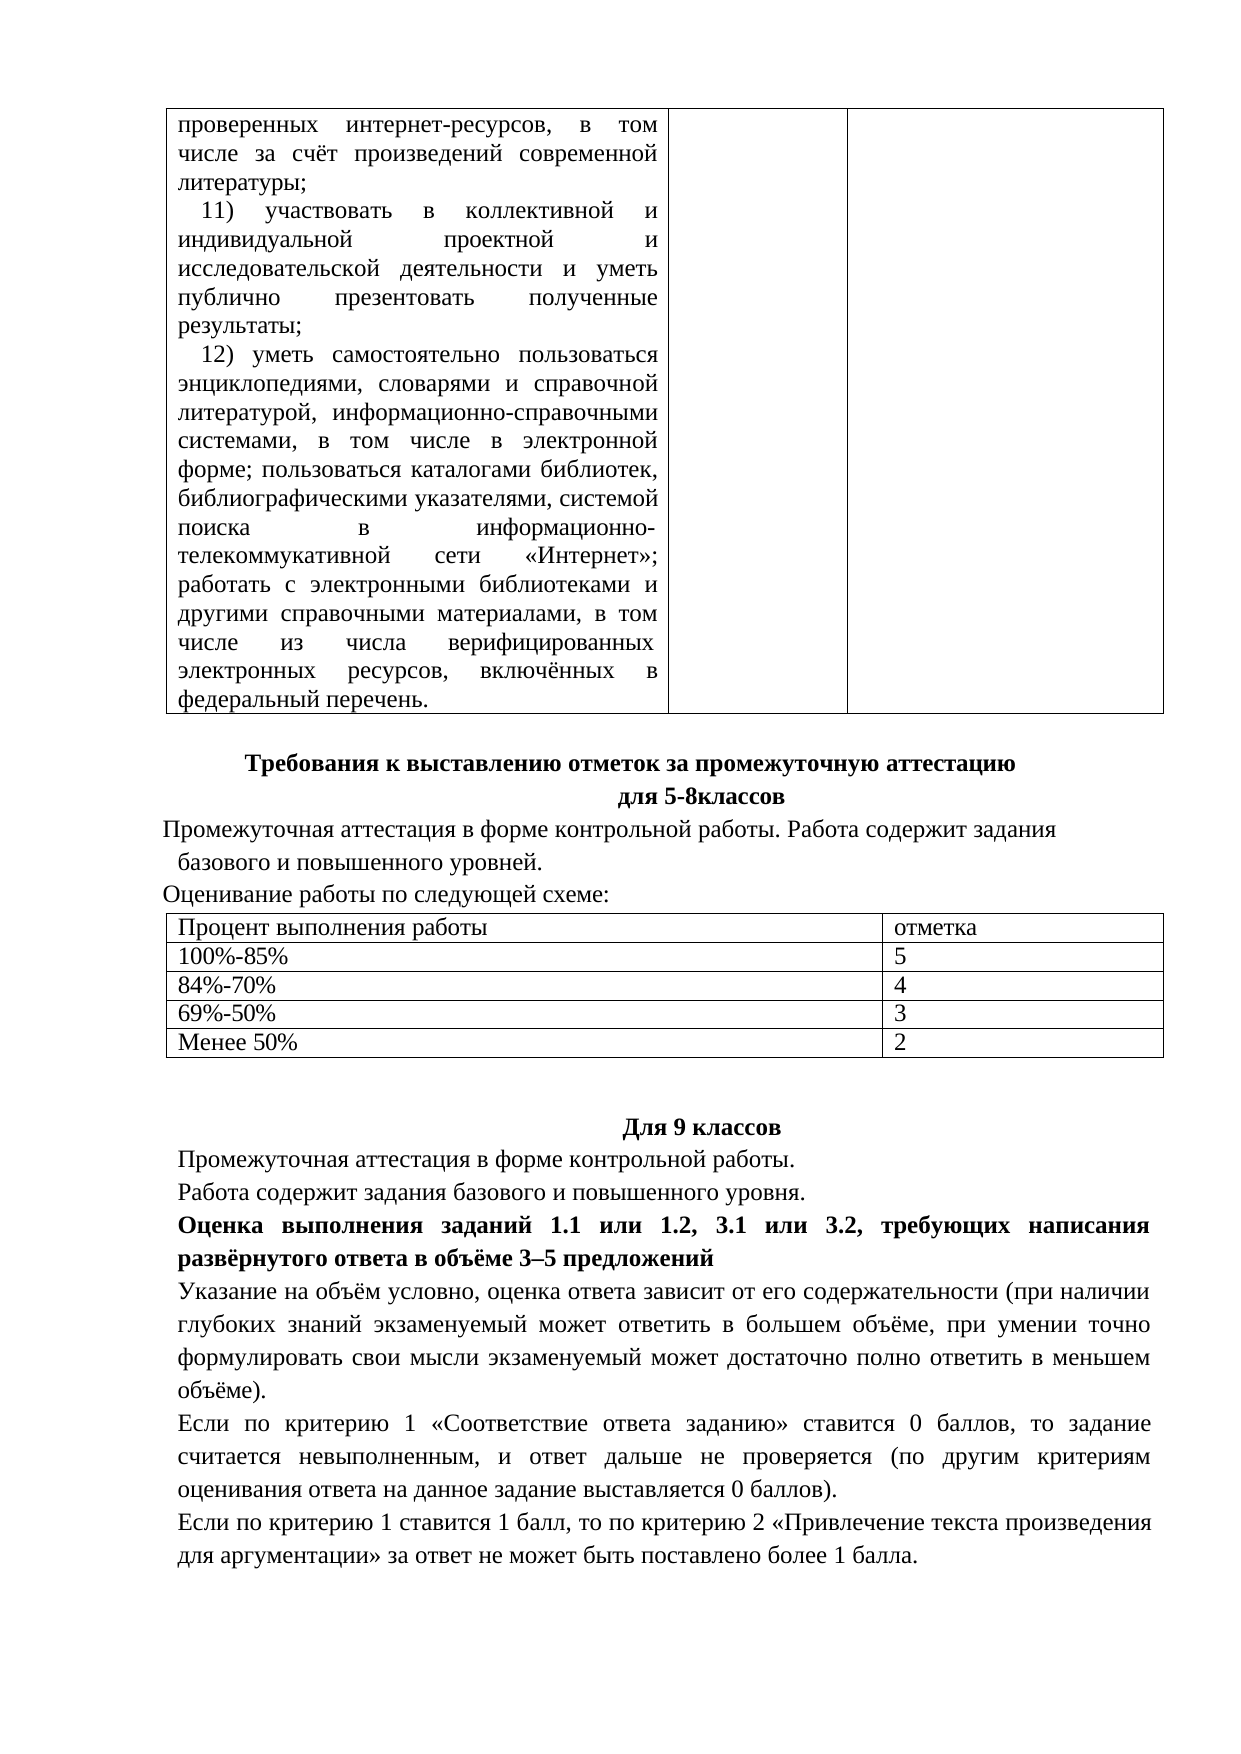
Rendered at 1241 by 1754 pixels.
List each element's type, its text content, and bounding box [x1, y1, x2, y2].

text Требования к выставлению отметок за промежуточную аттестацию [244, 748, 1176, 777]
text Для 9 классов Промежуточная аттестация в форме контрольной работы. Работа содержит задания базового и повышенного уровня. [177, 1112, 865, 1206]
table_header Процент выполнения работы [167, 914, 882, 942]
table_header отметка [883, 914, 1163, 942]
text для 5-8классов [618, 781, 1176, 810]
table_cell 4 [883, 972, 1163, 999]
table_cell 100%-85% [167, 943, 882, 971]
text Если по критерию 1 ставится 1 балл, то по критерию 2 «Привлечение текста произведения для аргументации» за ответ не может быть поставлено более 1 балла. [177, 1507, 1152, 1569]
text Указание на объём условно, оценка ответа зависит от его содержательности (при наличии глубоких знаний экзаменуемый может ответить в большем объёме, при умении точно формулировать свои мысли экзаменуемый может достаточно полно ответить в меньшем объёме). [177, 1276, 1152, 1404]
table_cell 3 [883, 1001, 1163, 1028]
table_header проверенных интернет-ресурсов, в том числе за счёт произведений современной литературы; участвовать в коллективной и индивидуальной проектной и исследовательской деятельности и уметь публично презентовать полученные результаты; уметь самостоятельно пользоваться энциклопедиями, словарями и справочной литературой, информационно-справочными системами, в том числе в электронной форме; пользоваться каталогами библиотек, библиографическими указателями, системой поиска в информационно- телекоммукативной сети «Интернет»; работать с электронными библиотеками и другими справочными материалами, в том числе из числа верифицированных электронных ресурсов, включённых в федеральный перечень. [167, 109, 668, 713]
text Оценивание работы по следующей схеме: [162, 880, 1176, 908]
table_header [669, 109, 847, 713]
table_header [848, 109, 1163, 713]
table_cell 2 [883, 1029, 1163, 1057]
text Если по критерию 1 «Соответствие ответа заданию» ставится 0 баллов, то задание считается невыполненным, и ответ дальше не проверяется (по другим критериям оценивания ответа на данное задание выставляется 0 баллов). [177, 1408, 1152, 1503]
table_cell Менее 50% [167, 1029, 882, 1057]
text Промежуточная аттестация в форме контрольной работы. Работа содержит задания базового и повышенного уровней. [162, 814, 1143, 876]
text Оценка выполнения заданий 1.1 или 1.2, 3.1 или 3.2, требующих написания развёрнутого ответа в объёме 3–5 предложений [177, 1210, 1151, 1272]
table_cell 84%-70% [167, 972, 882, 999]
table_cell 69%-50% [167, 1001, 882, 1028]
table_cell 5 [883, 943, 1163, 971]
